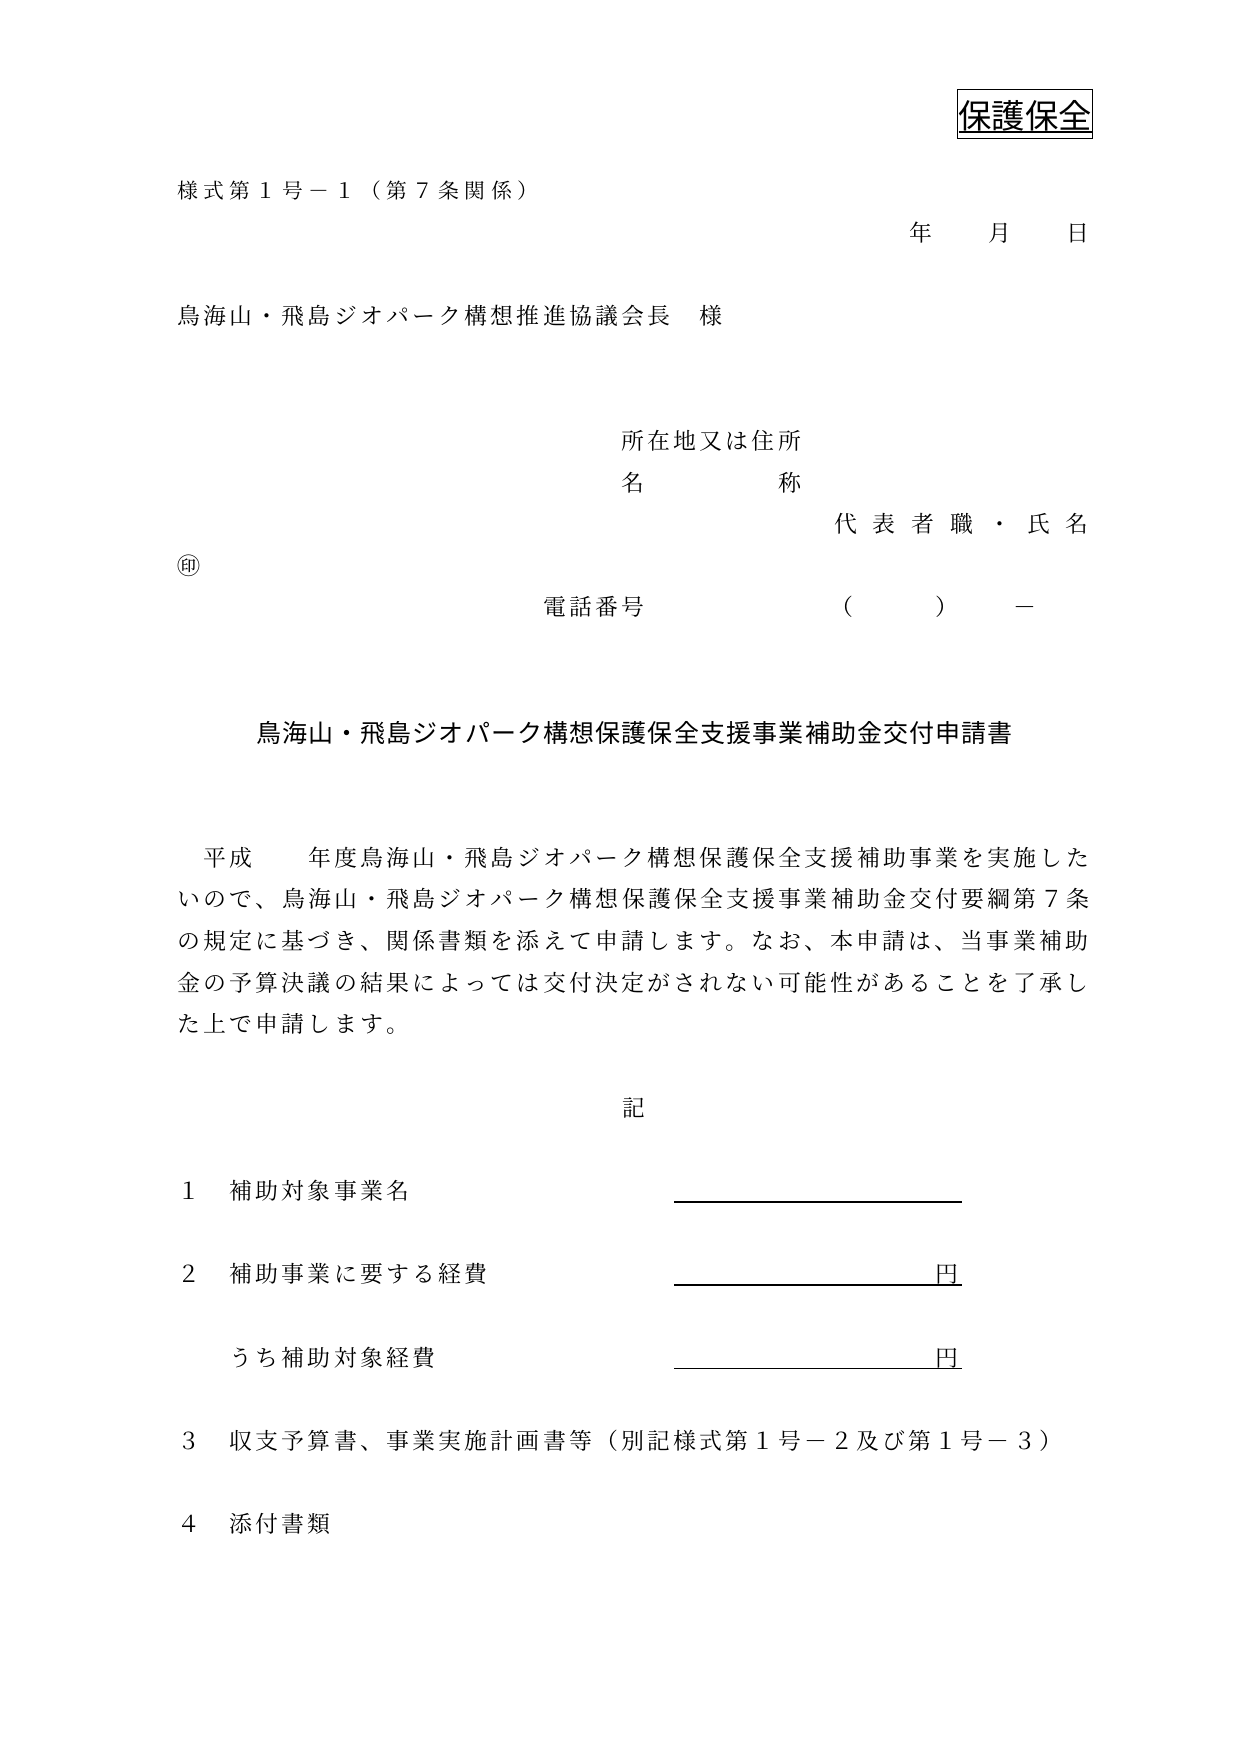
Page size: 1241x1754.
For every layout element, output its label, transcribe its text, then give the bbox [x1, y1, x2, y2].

text ２ 補助事業に要する経費 円 [177, 1252, 1092, 1294]
text １ 補助対象事業名 [177, 1169, 1092, 1210]
text 名 称 [177, 460, 1092, 502]
text ３ 収支予算書、事業実施計画書等（別記様式第１号－２及び第１号－３） [177, 1419, 1092, 1460]
text 記 [177, 1085, 1092, 1127]
text 年 月 日 [177, 210, 1092, 252]
text 電話番号 （ ） － [190, 585, 1092, 627]
text 代表者職・氏名 ㊞ [177, 502, 1092, 585]
text うち補助対象経費 円 [177, 1335, 1092, 1377]
text 平成 年度鳥海山・飛島ジオパーク構想保護保全支援補助事業を実施したいので、鳥海山・飛島ジオパーク構想保護保全支援事業補助金交付要綱第７条の規定に基づき、関係書類を添えて申請します。なお、本申請は、当事業補助金の予算決議の結果によっては交付決定がされない可能性があることを了承した上で申請します。 [177, 835, 1092, 1044]
text 所在地又は住所 [177, 419, 1092, 460]
text 様式第１号－１（第７条関係） [177, 169, 1092, 210]
text ４ 添付書類 [177, 1502, 1092, 1544]
text 鳥海山・飛島ジオパーク構想保護保全支援事業補助金交付申請書 [177, 710, 1092, 752]
text 鳥海山・飛島ジオパーク構想推進協議会長 様 [177, 294, 1092, 335]
